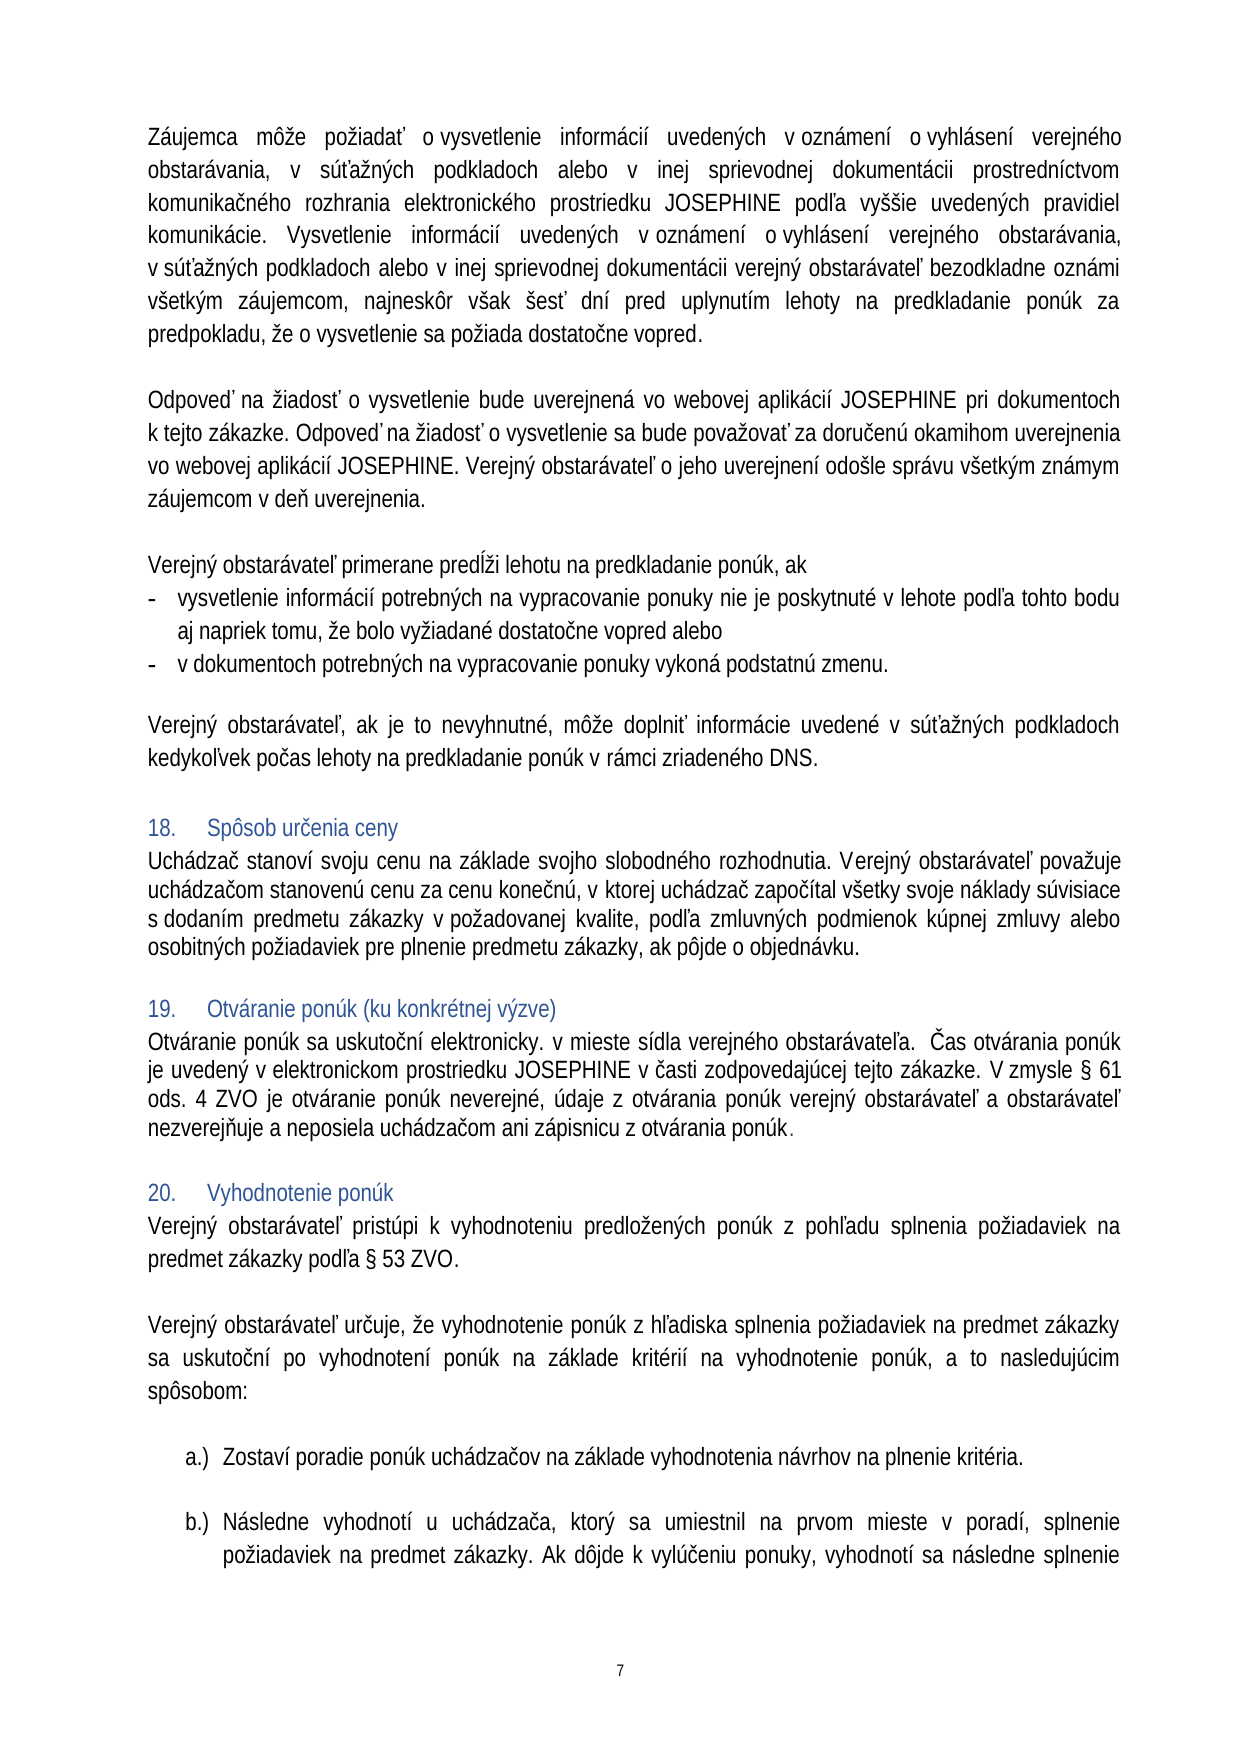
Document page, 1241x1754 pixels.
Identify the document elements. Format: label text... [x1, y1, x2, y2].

text Záujemca môže požiadať o vysvetlenie informácií uvedených v oznámení o vyhlásení verejného obstarávania, v súťažných podkladoch alebo v inej sprievodnej dokumentácii prostredníctvom komunikačného rozhrania elektronického prostriedku JOSEPHINE podľa vyššie uvedených pravidiel komunikácie. Vysvetlenie informácií uvedených v oznámení o vyhlásení verejného obstarávania, v súťažných podkladoch alebo v inej sprievodnej dokumentácii verejný obstarávateľ bezodkladne oznámi všetkým záujemcom, najneskôr však šesť dní pred uplynutím lehoty na predkladanie ponúk za predpokladu, že o vysvetlenie sa požiada dostatočne vopred. [148, 122, 1122, 348]
subtitle Otváranie ponúk (ku konkrétnej výzve) [148, 994, 1122, 1022]
list Otváranie ponúk sa uskutoční elektronicky. v mieste sídla verejného obstarávateľa. Čas otvárania ponúk je uvedený v elektronickom prostriedku JOSEPHINE v časti zodpovedajúcej tejto zákazke. V zmysle § 61 ods. 4 ZVO je otváranie ponúk neverejné, údaje z otvárania ponúk verejný obstarávateľ a obstarávateľ nezverejňuje a neposiela uchádzačom ani zápisnicu z otvárania ponúk. [148, 1027, 1122, 1141]
list Zostaví poradie ponúk uchádzačov na základe vyhodnotenia návrhov na plnenie kritéria. [185, 1442, 1122, 1470]
list Verejný obstarávateľ pristúpi k vyhodnoteniu predložených ponúk z pohľadu splnenia požiadaviek na predmet zákazky podľa § 53 ZVO. [148, 1211, 1122, 1273]
text Odpoveď na žiadosť o vysvetlenie bude uverejnená vo webovej aplikácií JOSEPHINE pri dokumentoch k tejto zákazke. Odpoveď na žiadosť o vysvetlenie sa bude považovať za doručenú okamihom uverejnenia vo webovej aplikácií JOSEPHINE. Verejný obstarávateľ o jeho uverejnení odošle správu všetkým známym záujemcom v deň uverejnenia. [148, 385, 1122, 512]
text Verejný obstarávateľ primerane predĺži lehotu na predkladanie ponúk, ak [148, 550, 1122, 578]
text Verejný obstarávateľ určuje, že vyhodnotenie ponúk z hľadiska splnenia požiadaviek na predmet zákazky sa uskutoční po vyhodnotení ponúk na základe kritérií na vyhodnotenie ponúk, a to nasledujúcim spôsobom: [148, 1310, 1122, 1404]
text Verejný obstarávateľ, ak je to nevyhnutné, môže doplniť informácie uvedené v súťažných podkladoch kedykoľvek počas lehoty na predkladanie ponúk v rámci zriadeného DNS. [148, 710, 1122, 772]
list v dokumentoch potrebných na vypracovanie ponuky vykoná podstatnú zmenu. [148, 649, 1122, 677]
subtitle Spôsob určenia ceny [148, 813, 1122, 842]
subtitle Vyhodnotenie ponúk [148, 1178, 1122, 1207]
text Uchádzač stanoví svoju cenu na základe svojho slobodného rozhodnutia. Verejný obstarávateľ považuje uchádzačom stanovenú cenu za cenu konečnú, v ktorej uchádzač započítal všetky svoje náklady súvisiace s dodaním predmetu zákazky v požadovanej kvalite, podľa zmluvných podmienok kúpnej zmluvy alebo osobitných požiadaviek pre plnenie predmetu zákazky, ak pôjde o objednávku. [148, 846, 1122, 961]
list vysvetlenie informácií potrebných na vypracovanie ponuky nie je poskytnuté v lehote podľa tohto bodu aj napriek tomu, že bolo vyžiadané dostatočne vopred alebo [148, 583, 1122, 644]
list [185, 1507, 1122, 1569]
